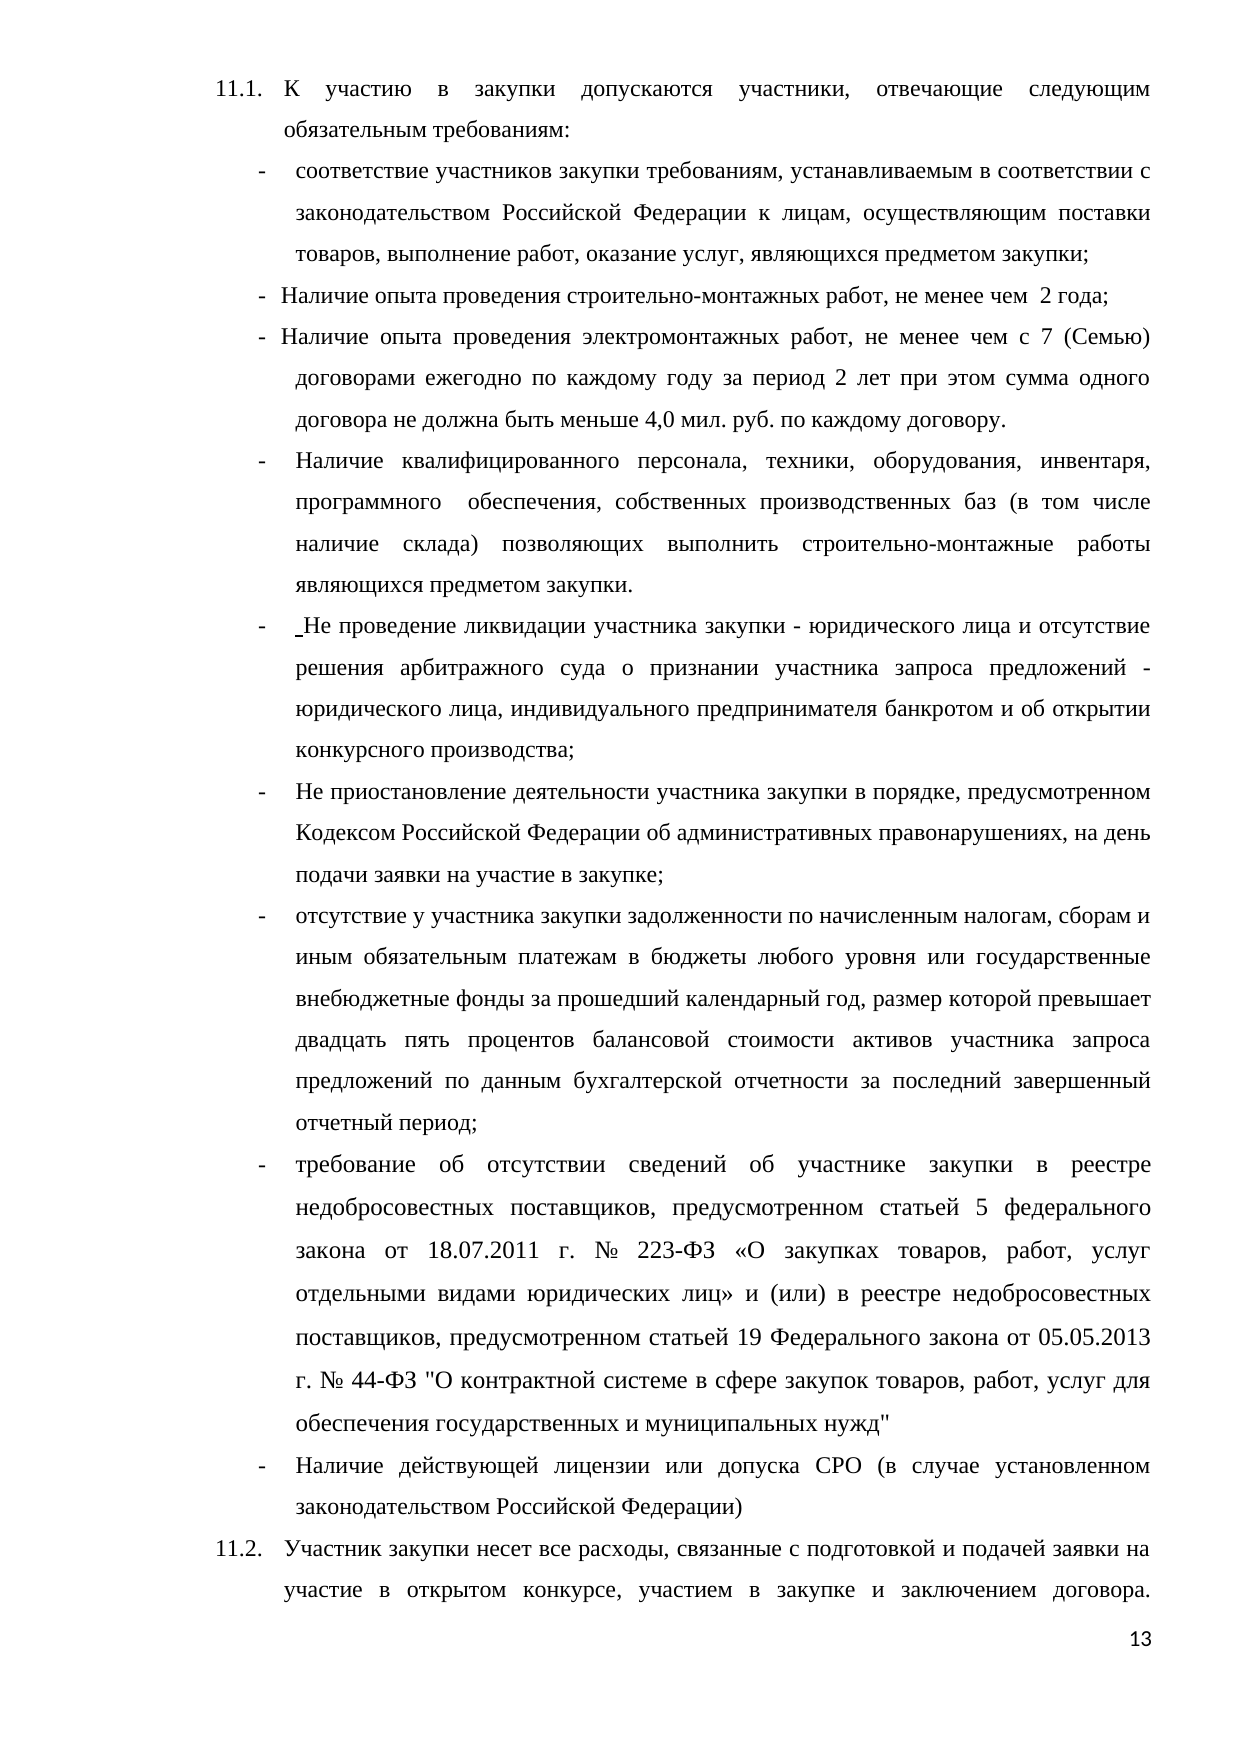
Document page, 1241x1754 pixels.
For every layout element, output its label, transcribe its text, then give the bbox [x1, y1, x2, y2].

list соответствие участников закупки требованиям, устанавливаемым в соответствии с законодательством Российской Федерации к лицам, осуществляющим поставки товаров, выполнение работ, оказание услуг, являющихся предметом закупки; [258, 157, 1152, 267]
list Наличие опыта проведения электромонтажных работ, не менее чем с 7 (Семью) договорами ежегодно по каждому году за период 2 лет при этом сумма одного договора не должна быть меньше 4,0 мил. руб. по каждому договору. [258, 322, 1152, 432]
list Наличие квалифицированного персонала, техники, оборудования, инвентаря, программного обеспечения, собственных производственных баз (в том числе наличие склада) позволяющих выполнить строительно-монтажные работы являющихся предметом закупки. [258, 446, 1152, 598]
list К участию в закупки допускаются участники, отвечающие следующим обязательным требованиям: [215, 74, 1152, 143]
list Наличие действующей лицензии или допуска СРО (в случае установленном законодательством Российской Федерации) [258, 1451, 1152, 1520]
list требование об отсутствии сведений об участнике закупки в реестре недобросовестных поставщиков, предусмотренном статьей 5 федерального закона от 18.07.2011 г. № 223-ФЗ «О закупках товаров, работ, услуг отдельными видами юридических лиц» и (или) в реестре недобросовестных поставщиков, предусмотренном статьей 19 Федерального закона от 05.05.2013 г. № 44-ФЗ "О контрактной системе в сфере закупок товаров, работ, услуг для обеспечения государственных и муниципальных нужд" [258, 1149, 1152, 1437]
list Не проведение ликвидации участника закупки - юридического лица и отсутствие решения арбитражного суда о признании участника запроса предложений - юридического лица, индивидуального предпринимателя банкротом и об открытии конкурсного производства; [258, 611, 1152, 763]
list Не приостановление деятельности участника закупки в порядке, предусмотренном Кодексом Российской Федерации об административных правонарушениях, на день подачи заявки на участие в закупке; [258, 777, 1152, 887]
list Наличие опыта проведения строительно-монтажных работ, не менее чем 2 года; [258, 281, 1152, 308]
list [215, 1534, 1152, 1603]
list отсутствие у участника закупки задолженности по начисленным налогам, сборам и иным обязательным платежам в бюджеты любого уровня или государственные внебюджетные фонды за прошедший календарный год, размер которой превышает двадцать пять процентов балансовой стоимости активов участника запроса предложений по данным бухгалтерской отчетности за последний завершенный отчетный период; [258, 901, 1152, 1135]
